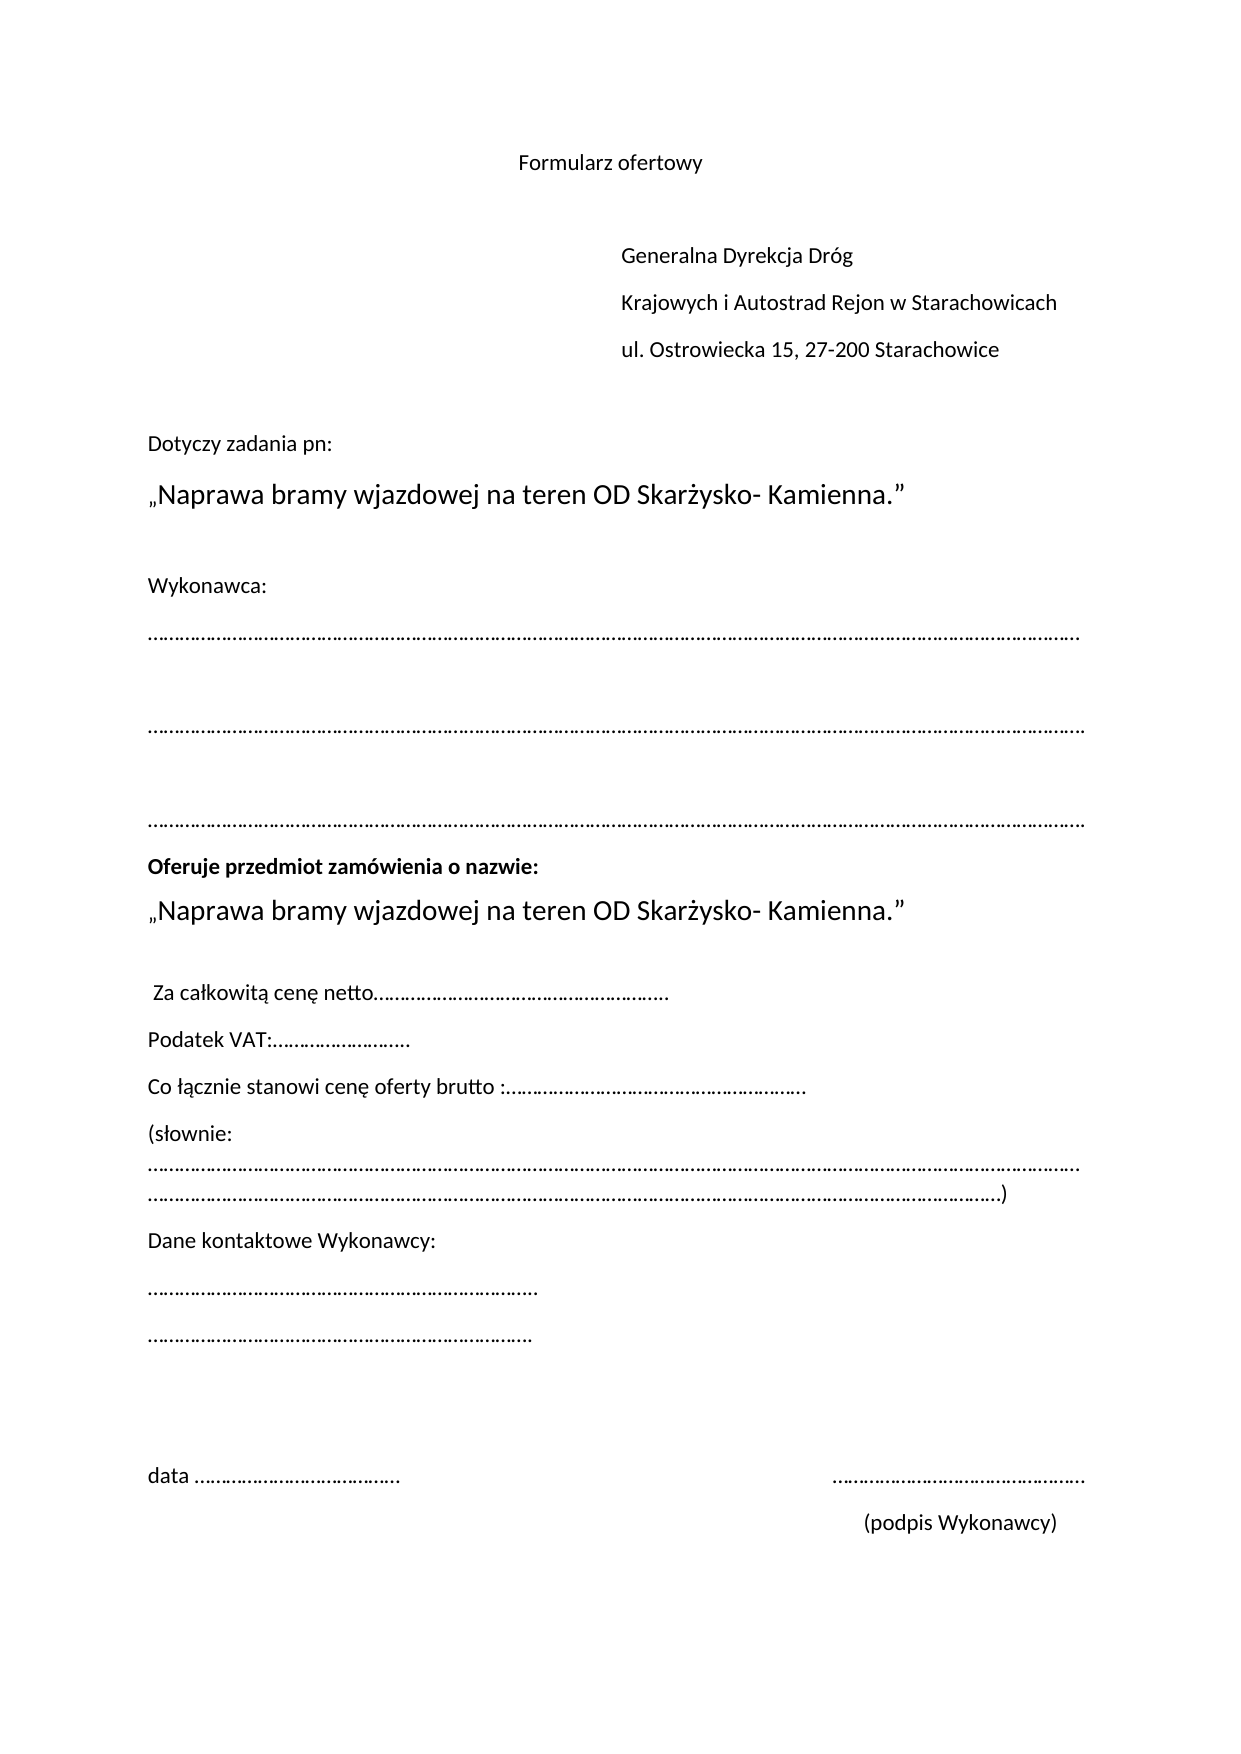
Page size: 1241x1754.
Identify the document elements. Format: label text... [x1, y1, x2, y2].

text (podpis Wykonawcy) [148, 1508, 1093, 1536]
text (słownie:……………………………………………………………………………………………………………………………………………………………………………………………………………………………………………………………………………………………………………) [148, 1119, 1093, 1208]
text ………………………………………………………………. [148, 1320, 1093, 1348]
text Dotyczy zadania pn: [148, 429, 1093, 457]
text Oferuje przedmiot zamówienia o nazwie: [148, 852, 1093, 880]
text Krajowych i Autostrad Rejon w Starachowicach [148, 288, 1093, 316]
text Dane kontaktowe Wykonawcy: [148, 1226, 1093, 1254]
text ……………………………………………………………………………………………………………………………………………………………. [148, 805, 1093, 833]
text Podatek VAT:…………………….. [148, 1025, 1093, 1053]
text ……………………………………………………………………………………………………………………………………………………………. [148, 711, 1093, 739]
text Wykonawca: [148, 571, 1093, 599]
text Generalna Dyrekcja Dróg [148, 241, 1093, 269]
text …………………………………………………………………………………………………………………………………………………………… [148, 618, 1093, 646]
text ul. Ostrowiecka 15, 27-200 Starachowice [148, 335, 1093, 363]
text Co łącznie stanowi cenę oferty brutto :………………………………………………… [148, 1072, 1093, 1100]
text Formularz ofertowy [148, 148, 1093, 176]
text „Naprawa bramy wjazdowej na teren OD Skarżysko- Kamienna.” [148, 476, 1093, 511]
text ……………………………………………………………….. [148, 1273, 1093, 1301]
text „Naprawa bramy wjazdowej na teren OD Skarżysko- Kamienna.” [148, 892, 1093, 928]
text Za całkowitą cenę netto……………………………………………….. [148, 978, 1093, 1007]
text data ………………………………… ………………………………………… [148, 1461, 1093, 1489]
